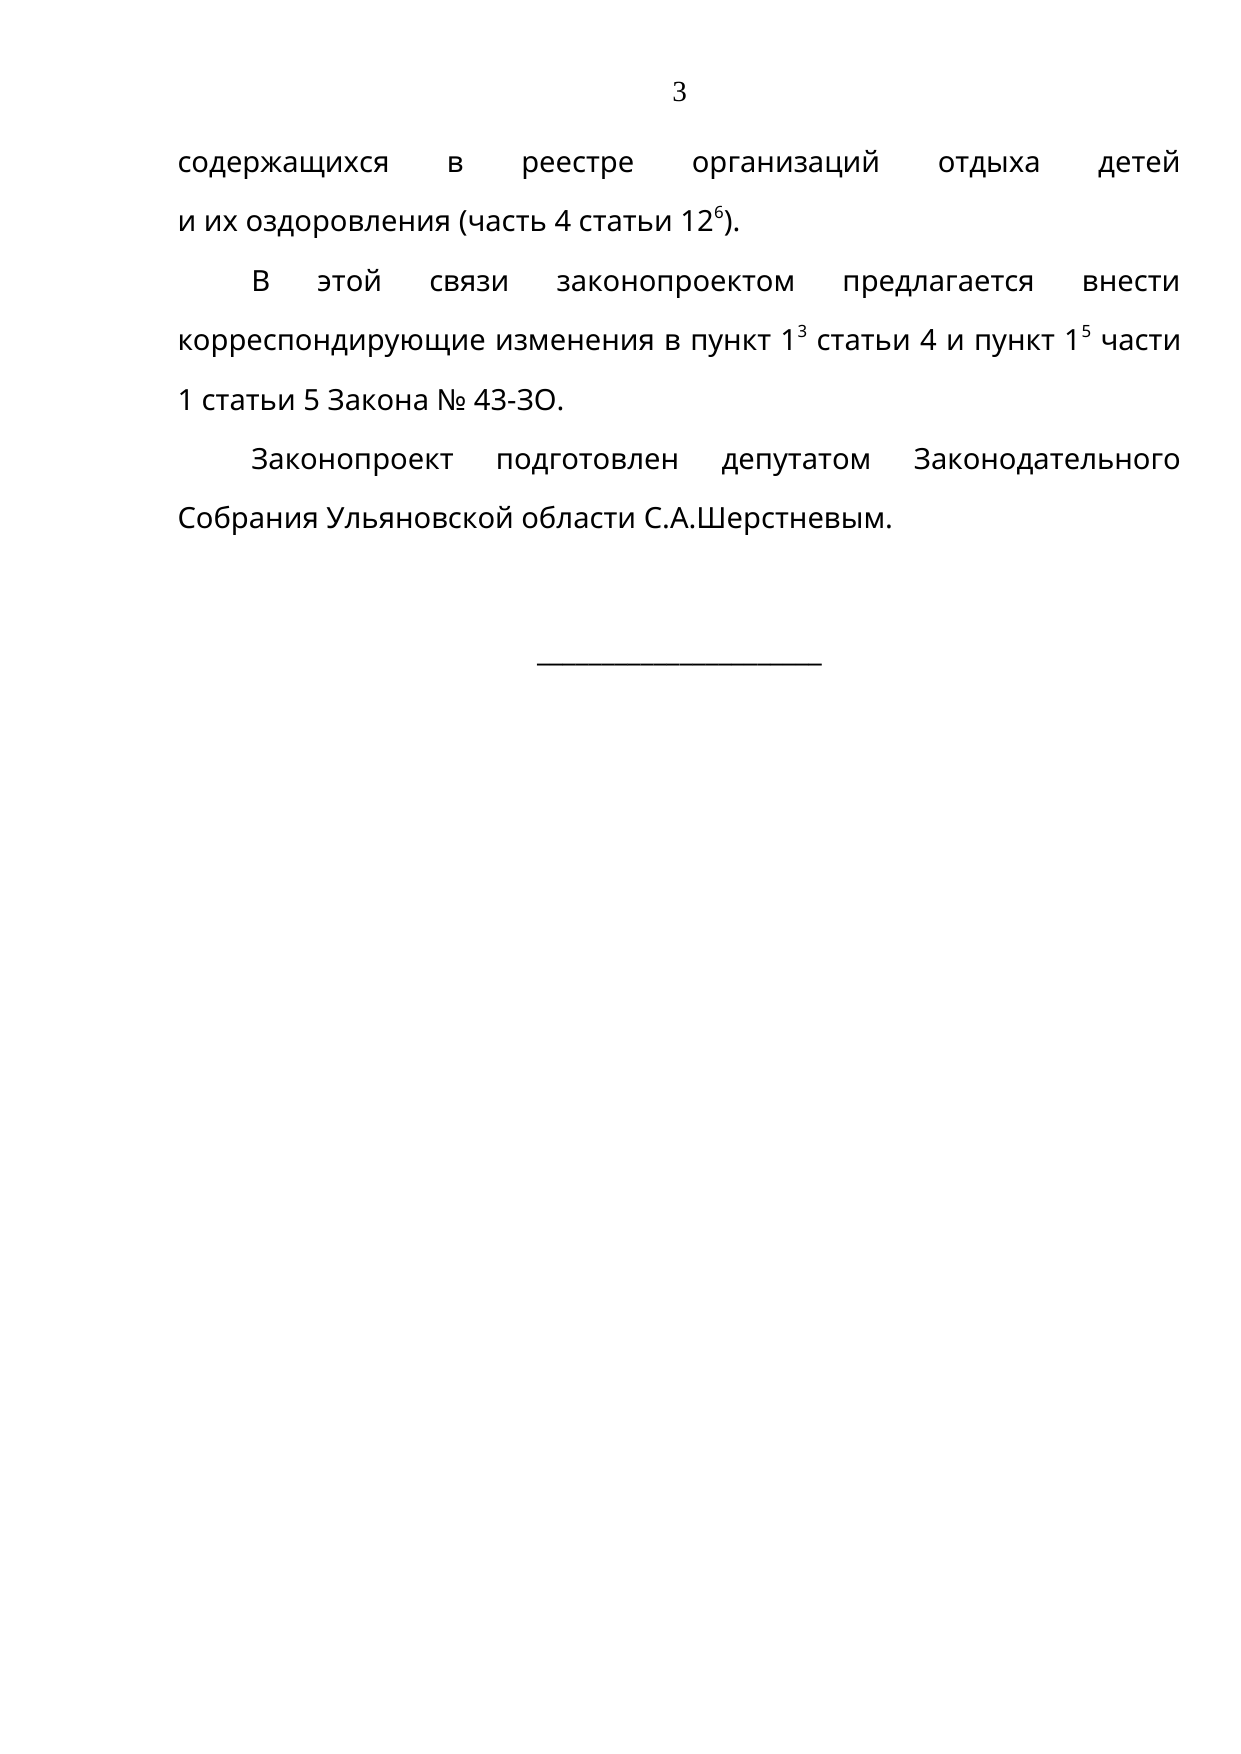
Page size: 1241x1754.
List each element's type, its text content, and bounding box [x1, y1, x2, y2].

text ______________________ [177, 630, 1181, 670]
text В этой связи законопроектом предлагается внести корреспондирующие изменения в пункт 13 статьи 4 и пункт 15 части 1 статьи 5 Закона № 43-ЗО. [177, 260, 1181, 418]
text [177, 141, 1181, 240]
text Законопроект подготовлен депутатом Законодательного Собрания Ульяновской области С.А.Шерстневым. [177, 438, 1181, 537]
